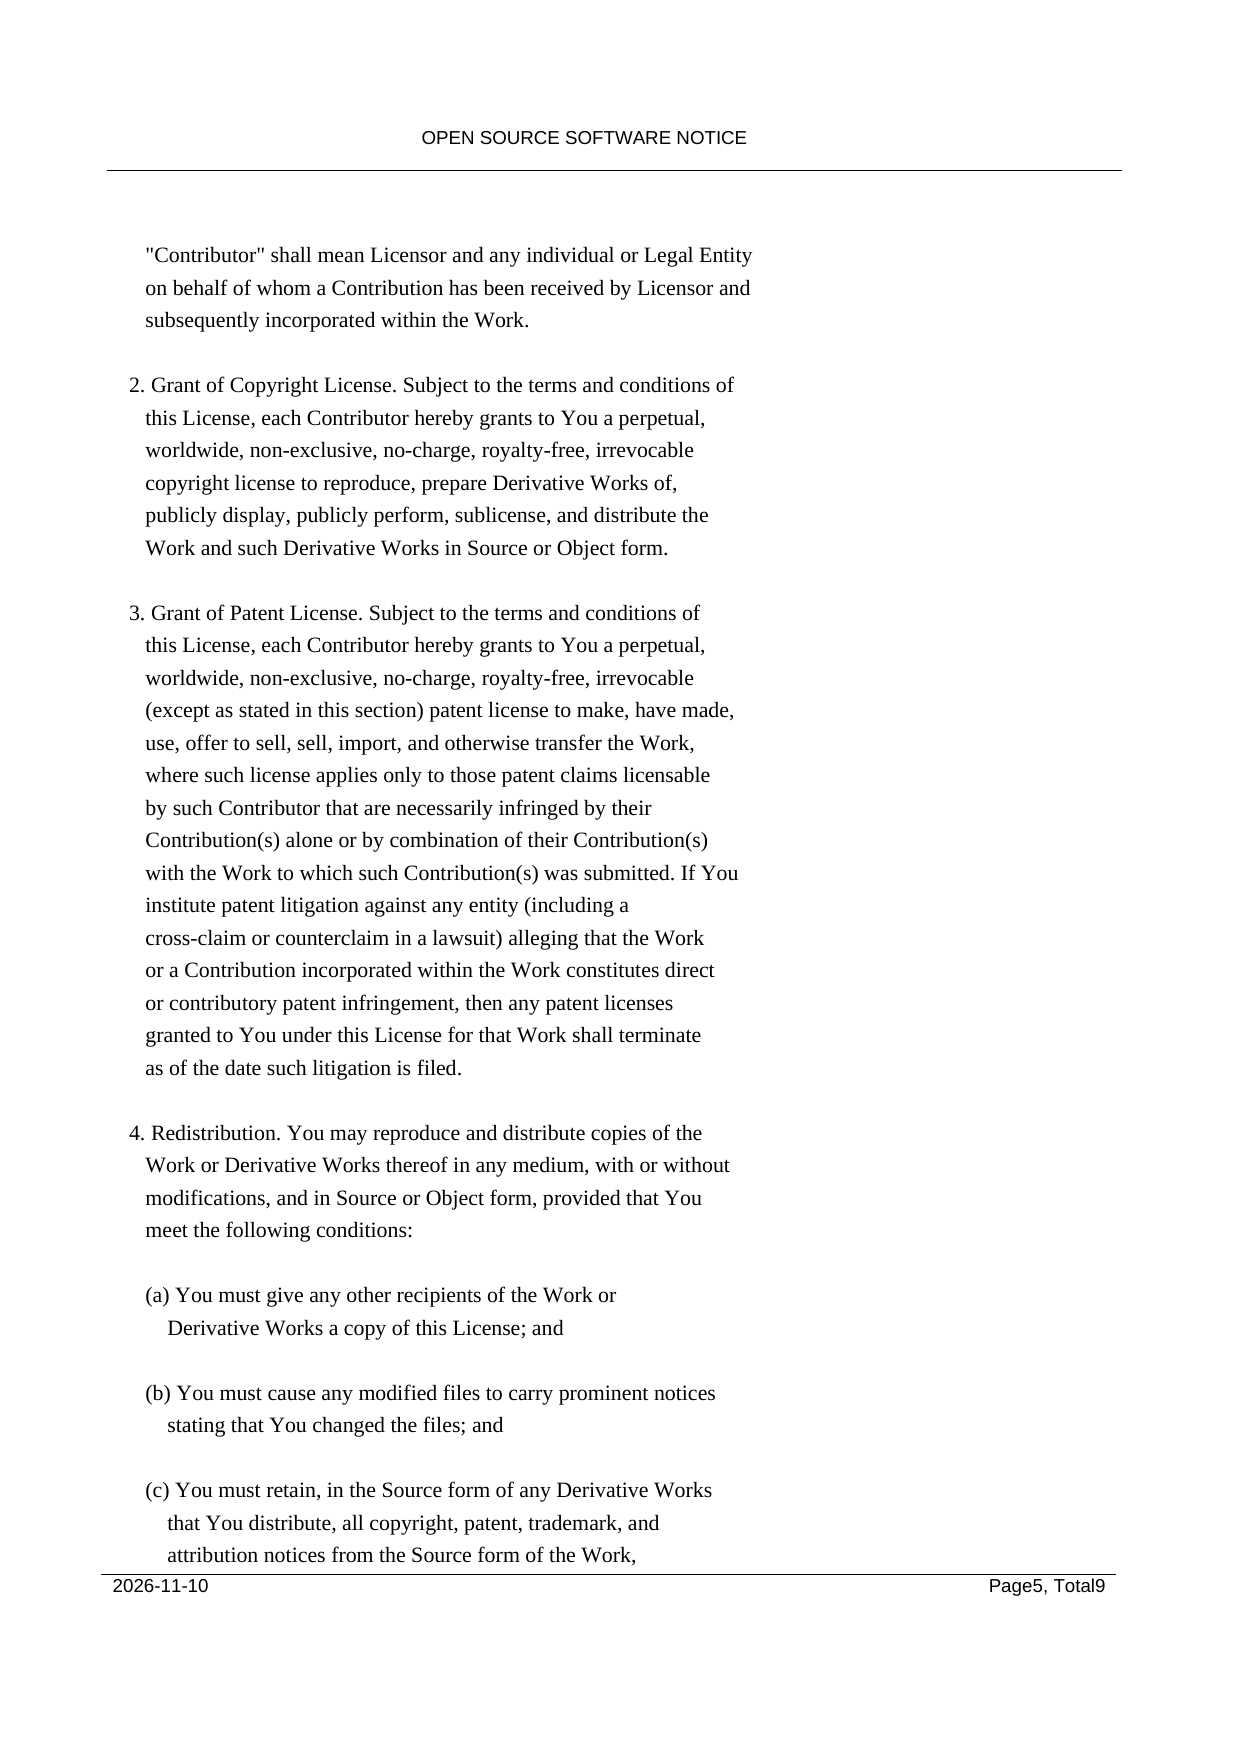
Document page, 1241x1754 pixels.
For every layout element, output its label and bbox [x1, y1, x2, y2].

text [112, 206, 1128, 1571]
